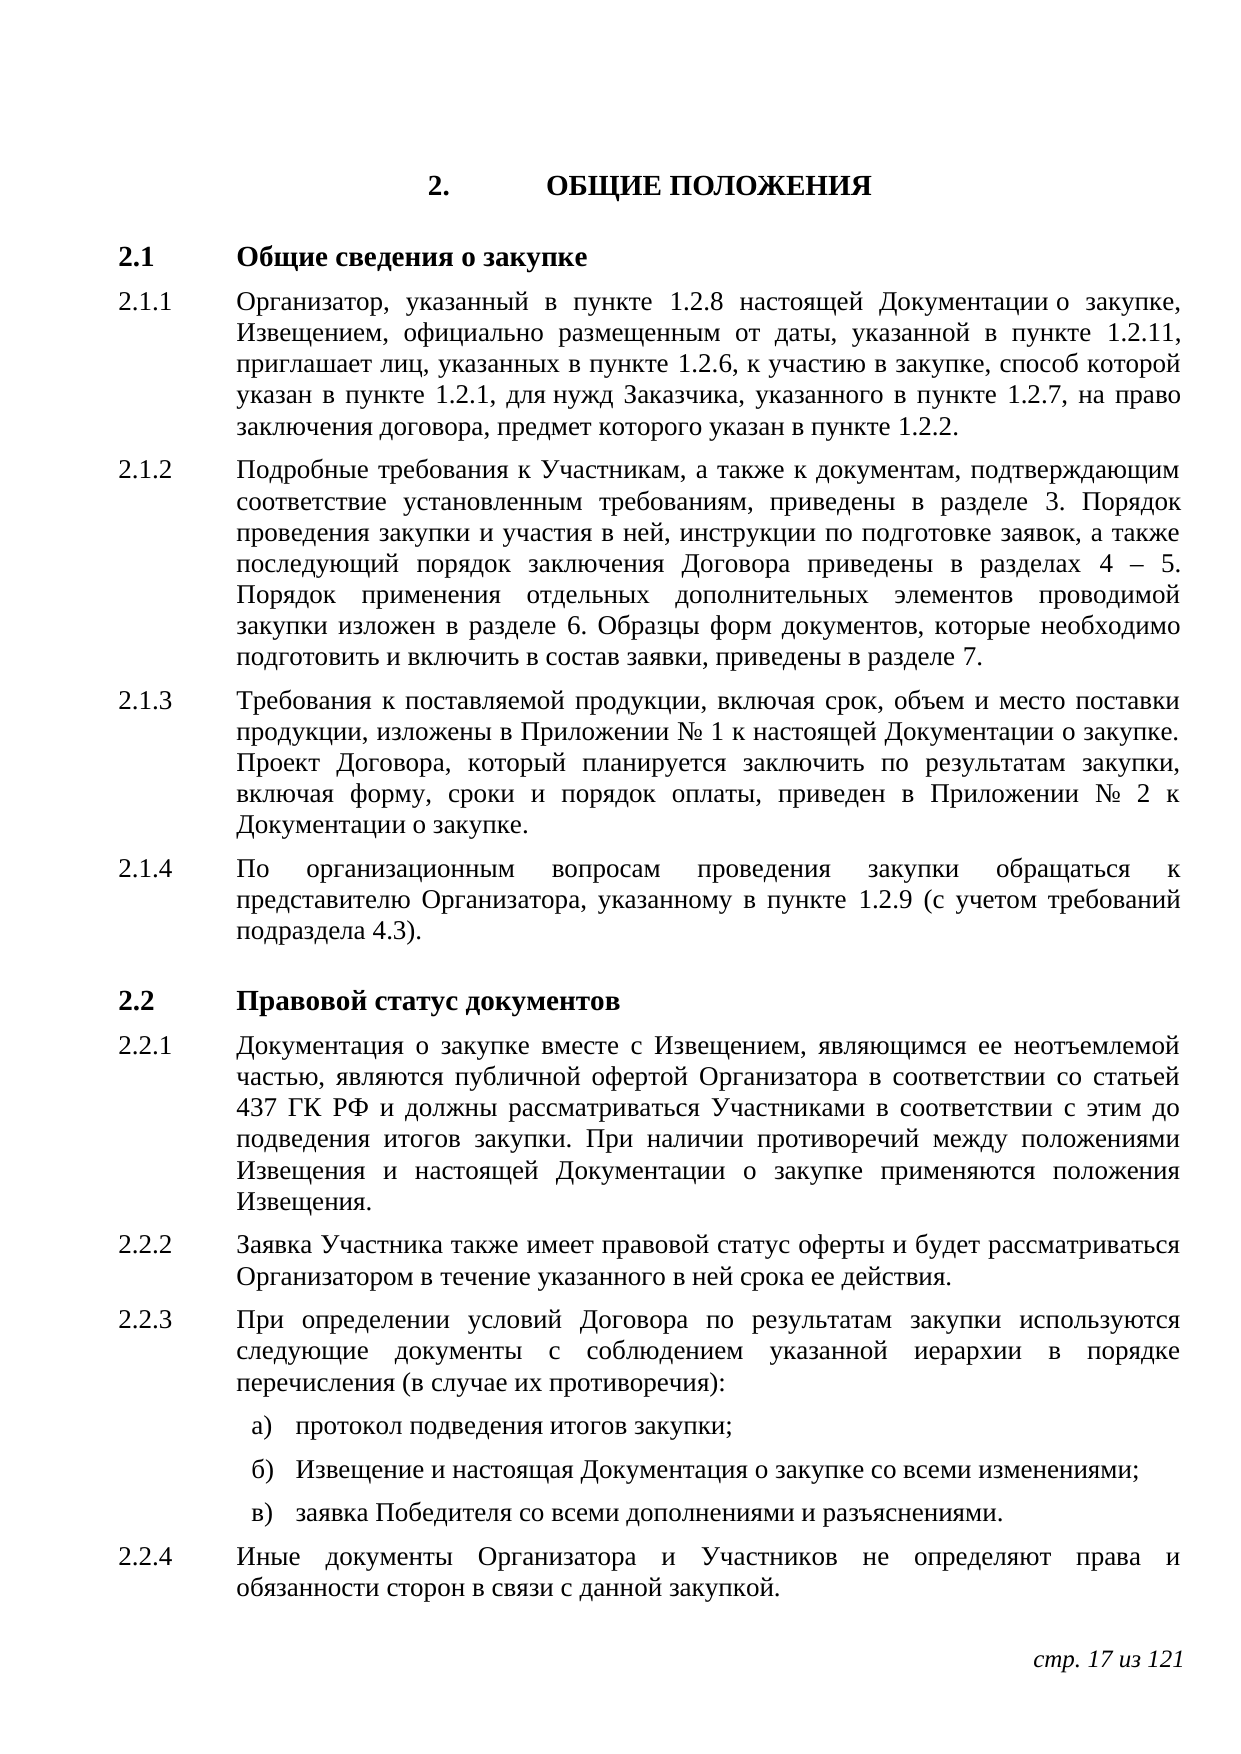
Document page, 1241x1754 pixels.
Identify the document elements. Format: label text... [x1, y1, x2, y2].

subtitle Правовой статус документов [118, 983, 1181, 1017]
text Подробные требования к Участникам, а также к документам, подтверждающим соответствие установленным требованиям, приведены в разделе 3. Порядок проведения закупки и участия в ней, инструкции по подготовке заявок, а также последующий порядок заключения Договора приведены в разделах 4 – 5. Порядок применения отдельных дополнительных элементов проводимой закупки изложен в разделе 6. Образцы форм документов, которые необходимо подготовить и включить в состав заявки, приведены в разделе 7. [118, 453, 1181, 671]
list протокол подведения итогов закупки; [251, 1409, 1181, 1440]
list заявка Победителя со всеми дополнениями и разъяснениями. [251, 1497, 1181, 1528]
list Иные документы Организатора и Участников не определяют права и обязанности сторон в связи с данной закупкой. [118, 1540, 1181, 1602]
list При определении условий Договора по результатам закупки используются следующие документы с соблюдением указанной иерархии в порядке перечисления (в случае их противоречия): [118, 1303, 1181, 1397]
text Требования к поставляемой продукции, включая срок, объем и место поставки продукции, изложены в Приложении № 1 к настоящей Документации о закупке. Проект Договора, который планируется заключить по результатам закупки, включая форму, сроки и порядок оплаты, приведен в Приложении № 2 к Документации о закупке. [118, 684, 1181, 840]
list Извещение и настоящая Документация о закупке со всеми изменениями; [251, 1453, 1181, 1484]
list Документация о закупке вместе с Извещением, являющимся ее неотъемлемой частью, являются публичной офертой Организатора в соответствии со статьей 437 ГК РФ и должны рассматриваться Участниками в соответствии с этим до подведения итогов закупки. При наличии противоречий между положениями Извещения и настоящей Документации о закупке применяются положения Извещения. [118, 1029, 1181, 1216]
text По организационным вопросам проведения закупки обращаться к представителю Организатора, указанному в пункте 1.2.9 (с учетом требований подраздела 4.3). [118, 852, 1181, 946]
subtitle ОБЩИЕ ПОЛОЖЕНИЯ [118, 168, 1181, 202]
subtitle Общие сведения о закупке [118, 239, 1181, 273]
list Заявка Участника также имеет правовой статус оферты и будет рассматриваться Организатором в течение указанного в ней срока ее действия. [118, 1228, 1181, 1291]
text Организатор, указанный в пункте 1.2.8 настоящей Документации о закупке, Извещением, официально размещенным от даты, указанной в пункте 1.2.11, приглашает лиц, указанных в пункте 1.2.6, к участию в закупке, способ которой указан в пункте 1.2.1, для нужд Заказчика, указанного в пункте 1.2.7, на право заключения договора, предмет которого указан в пункте 1.2.2. [118, 285, 1181, 441]
